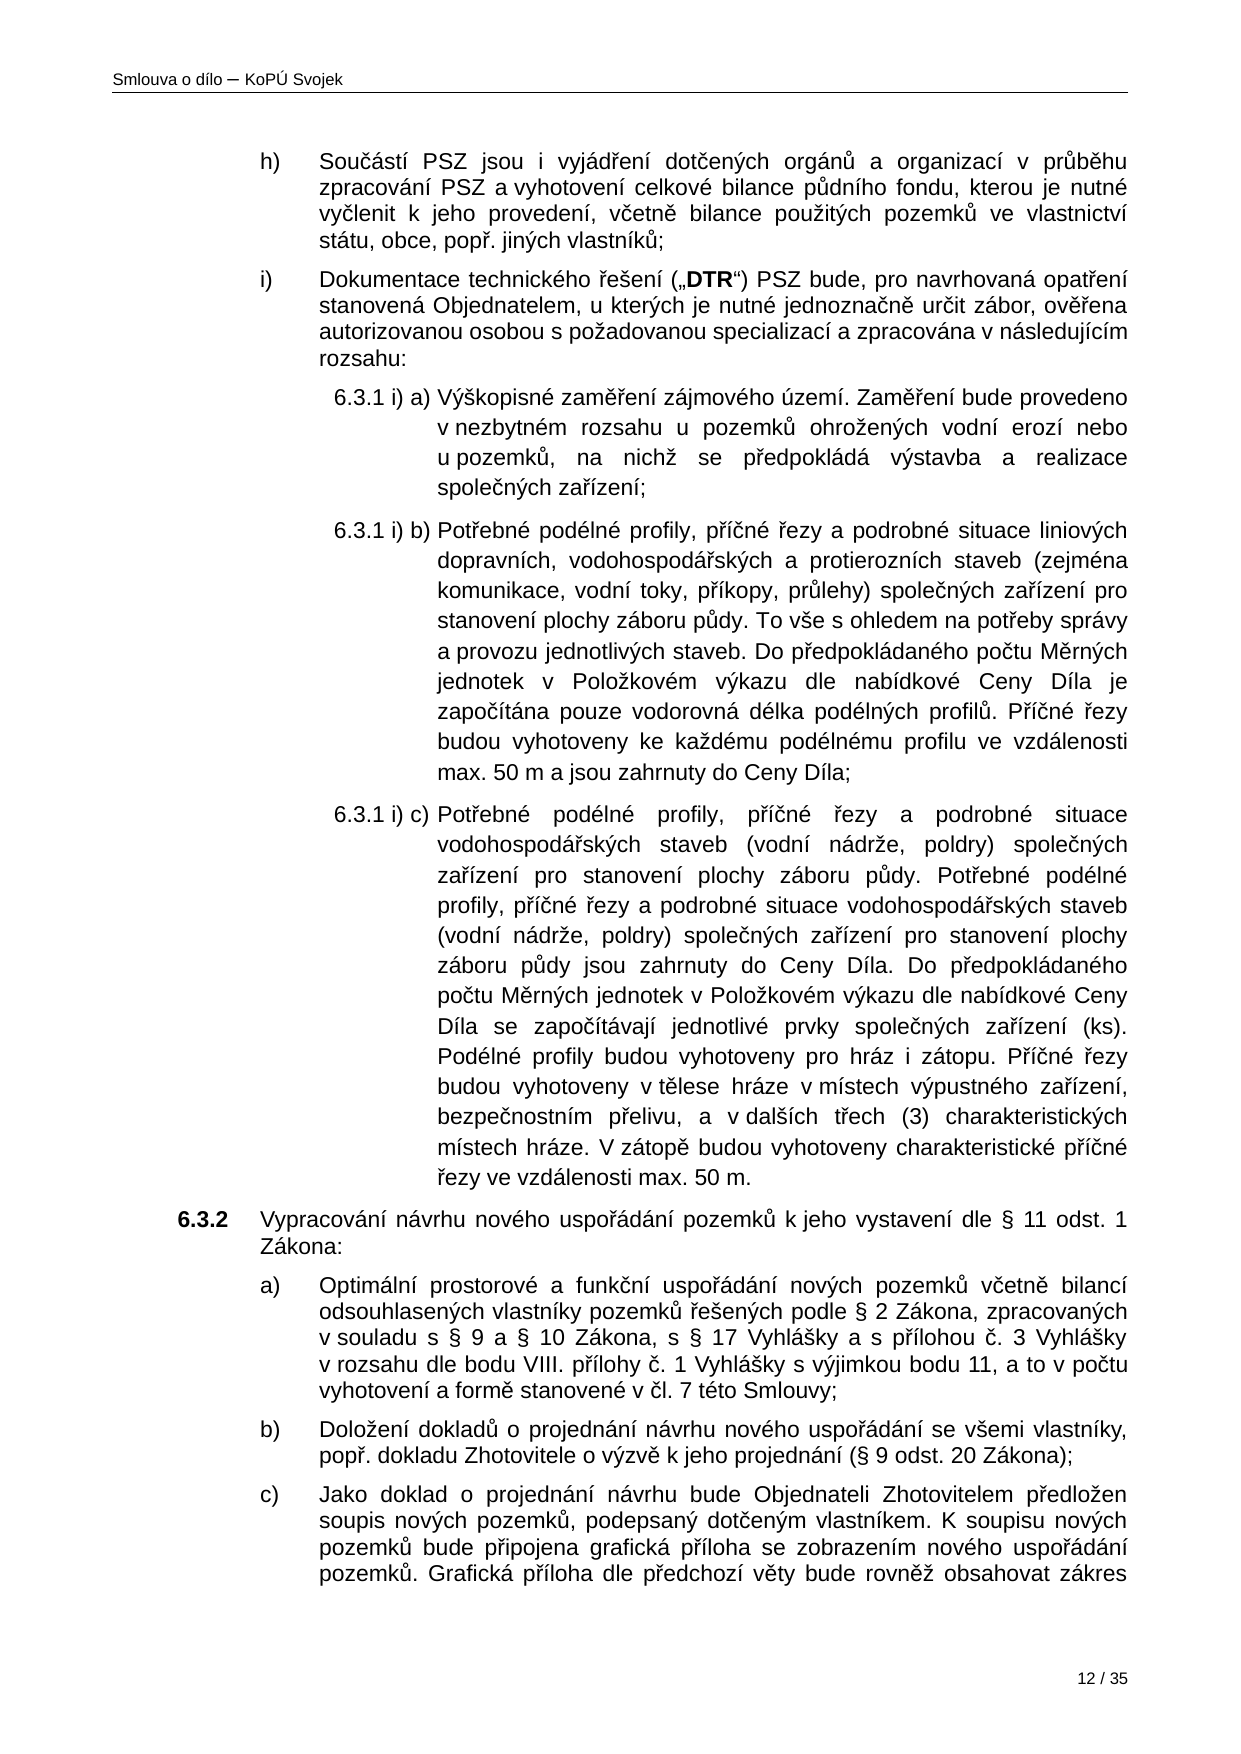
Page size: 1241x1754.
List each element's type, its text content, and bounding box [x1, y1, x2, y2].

list Výškopisné zaměření zájmového území. Zaměření bude provedeno v nezbytném rozsahu u pozemků ohrožených vodní erozí nebo u pozemků, na nichž se předpokládá výstavba a realizace společných zařízení; [334, 383, 1128, 501]
list Potřebné podélné profily, příčné řezy a podrobné situace liniových dopravních, vodohospodářských a protierozních staveb (zejména komunikace, vodní toky, příkopy, průlehy) společných zařízení pro stanovení plochy záboru půdy. To vše s ohledem na potřeby správy a provozu jednotlivých staveb. Do předpokládaného počtu Měrných jednotek v Položkovém výkazu dle nabídkové Ceny Díla je započítána pouze vodorovná délka podélných profilů. Příčné řezy budou vyhotoveny ke každému podélnému profilu ve vzdálenosti max. 50 m a jsou zahrnuty do Ceny Díla; [334, 517, 1128, 785]
list Doložení dokladů o projednání návrhu nového uspořádání se všemi vlastníky, popř. dokladu Zhotovitele o výzvě k jeho projednání (§ 9 odst. 20 Zákona); [260, 1416, 1128, 1469]
list Optimální prostorové a funkční uspořádání nových pozemků včetně bilancí odsouhlasených vlastníky pozemků řešených podle § 2 Zákona, zpracovaných v souladu s § 9 a § 10 Zákona, s § 17 Vyhlášky a s přílohou č. 3 Vyhlášky v rozsahu dle bodu VIII. přílohy č. 1 Vyhlášky s výjimkou bodu 11, a to v počtu vyhotovení a formě stanovené v čl. 7 této Smlouvy; [260, 1272, 1128, 1403]
list Potřebné podélné profily, příčné řezy a podrobné situace vodohospodářských staveb (vodní nádrže, poldry) společných zařízení pro stanovení plochy záboru půdy. Potřebné podélné profily, příčné řezy a podrobné situace vodohospodářských staveb (vodní nádrže, poldry) společných zařízení pro stanovení plochy záboru půdy jsou zahrnuty do Ceny Díla. Do předpokládaného počtu Měrných jednotek v Položkovém výkazu dle nabídkové Ceny Díla se započítávají jednotlivé prvky společných zařízení (ks). Podélné profily budou vyhotoveny pro hráz i zátopu. Příčné řezy budou vyhotoveny v tělese hráze v místech výpustného zařízení, bezpečnostním přelivu, a v dalších třech (3) charakteristických místech hráze. V zátopě budou vyhotoveny charakteristické příčné řezy ve vzdálenosti max. 50 m. [334, 801, 1128, 1190]
list Součástí PSZ jsou i vyjádření dotčených orgánů a organizací v průběhu zpracování PSZ a vyhotovení celkové bilance půdního fondu, kterou je nutné vyčlenit k jeho provedení, včetně bilance použitých pozemků ve vlastnictví státu, obce, popř. jiných vlastníků; [260, 148, 1128, 253]
list Dokumentace technického řešení („DTR“) PSZ bude, pro navrhovaná opatření stanovená Objednatelem, u kterých je nutné jednoznačně určit zábor, ověřena autorizovanou osobou s požadovanou specializací a zpracována v následujícím rozsahu: [260, 266, 1128, 371]
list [260, 1481, 1128, 1587]
text Vypracování návrhu nového uspořádání pozemků k jeho vystavení dle § 11 odst. 1 Zákona: [177, 1206, 1128, 1259]
